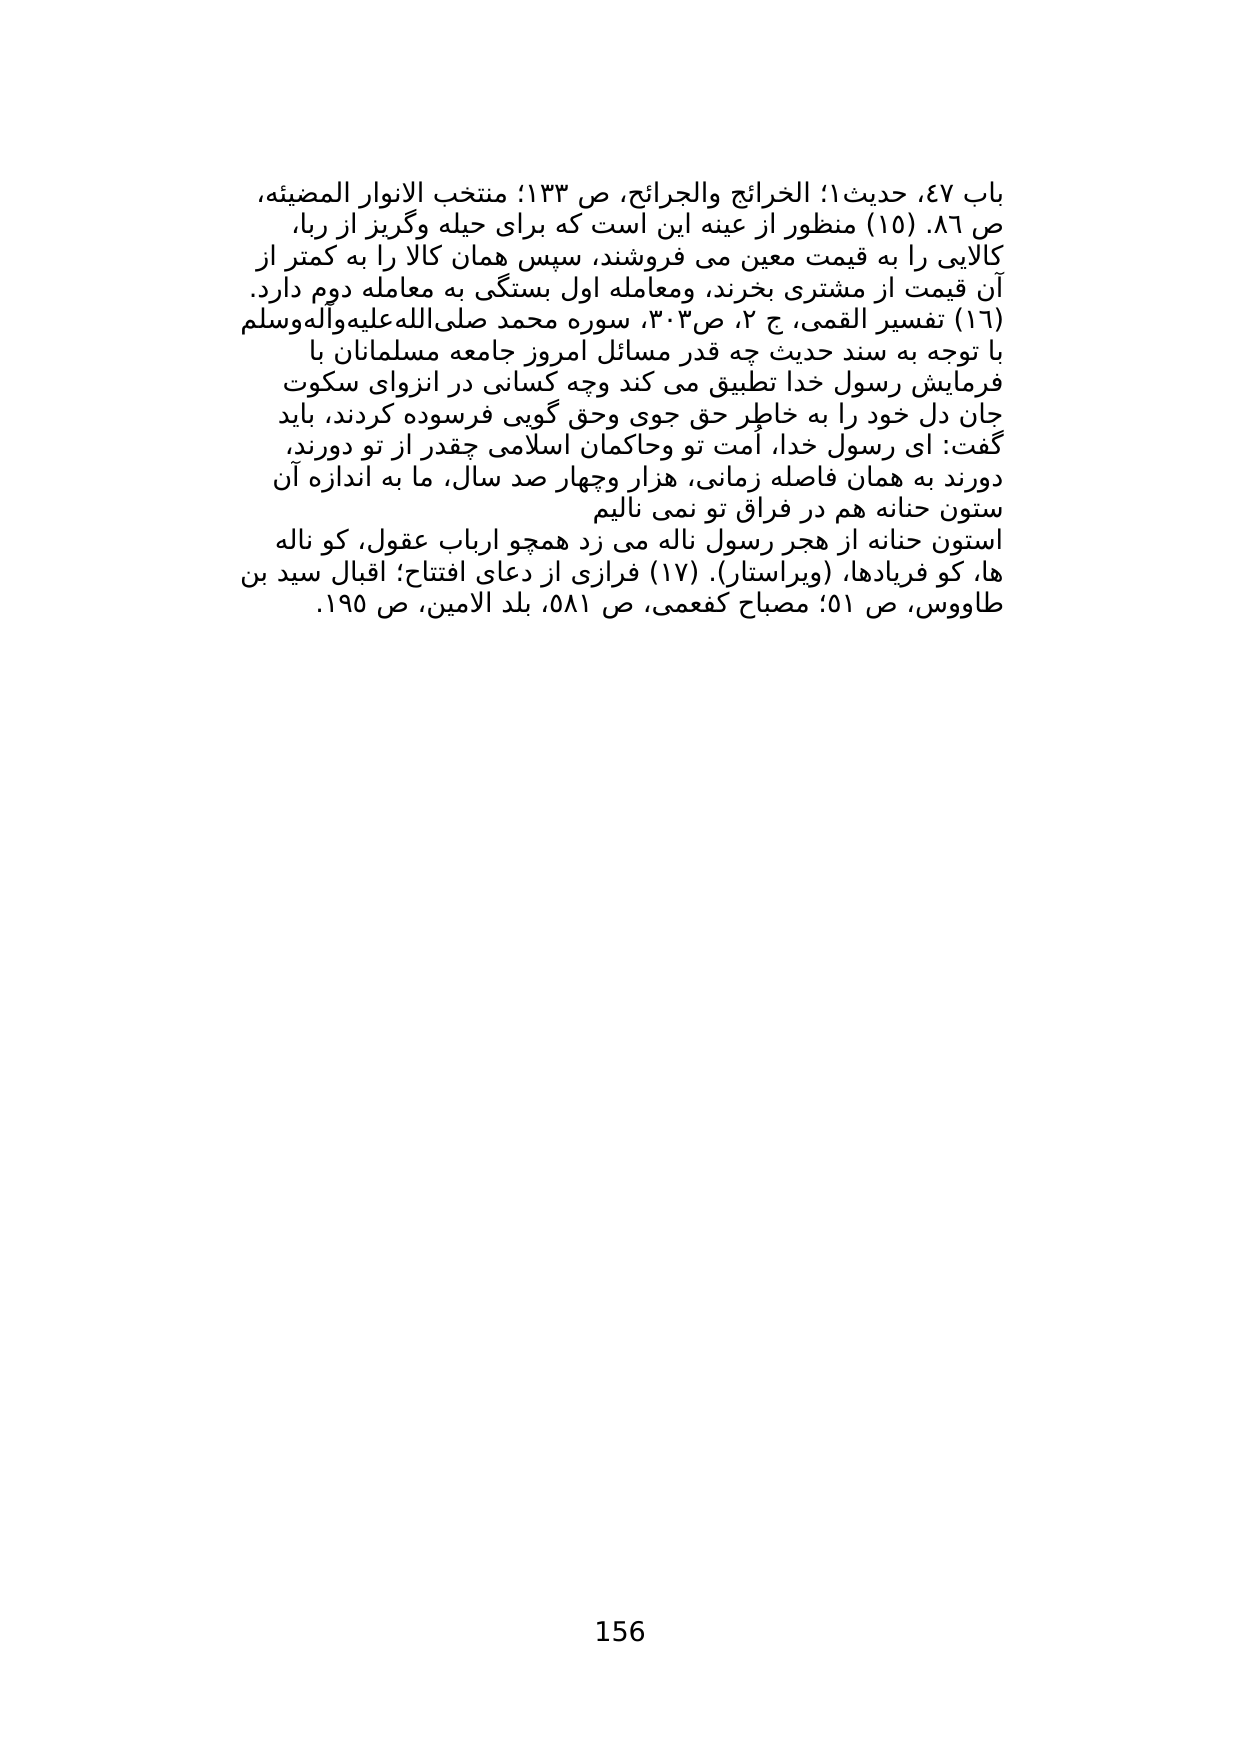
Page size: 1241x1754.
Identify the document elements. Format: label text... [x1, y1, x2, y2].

text استون حنانه از هجر رسول ناله مى زد همچو ارباب عقول، کو ناله ها، کو فريادها، (ويراستار). (١٧) فرازى از دعاى افتتاح؛ اقبال سيد بن طاووس، ص ٥١؛ مصباح کفعمى، ص ٥٨١، بلد الامين، ص ١٩٥. [236, 524, 1004, 619]
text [236, 177, 1004, 524]
